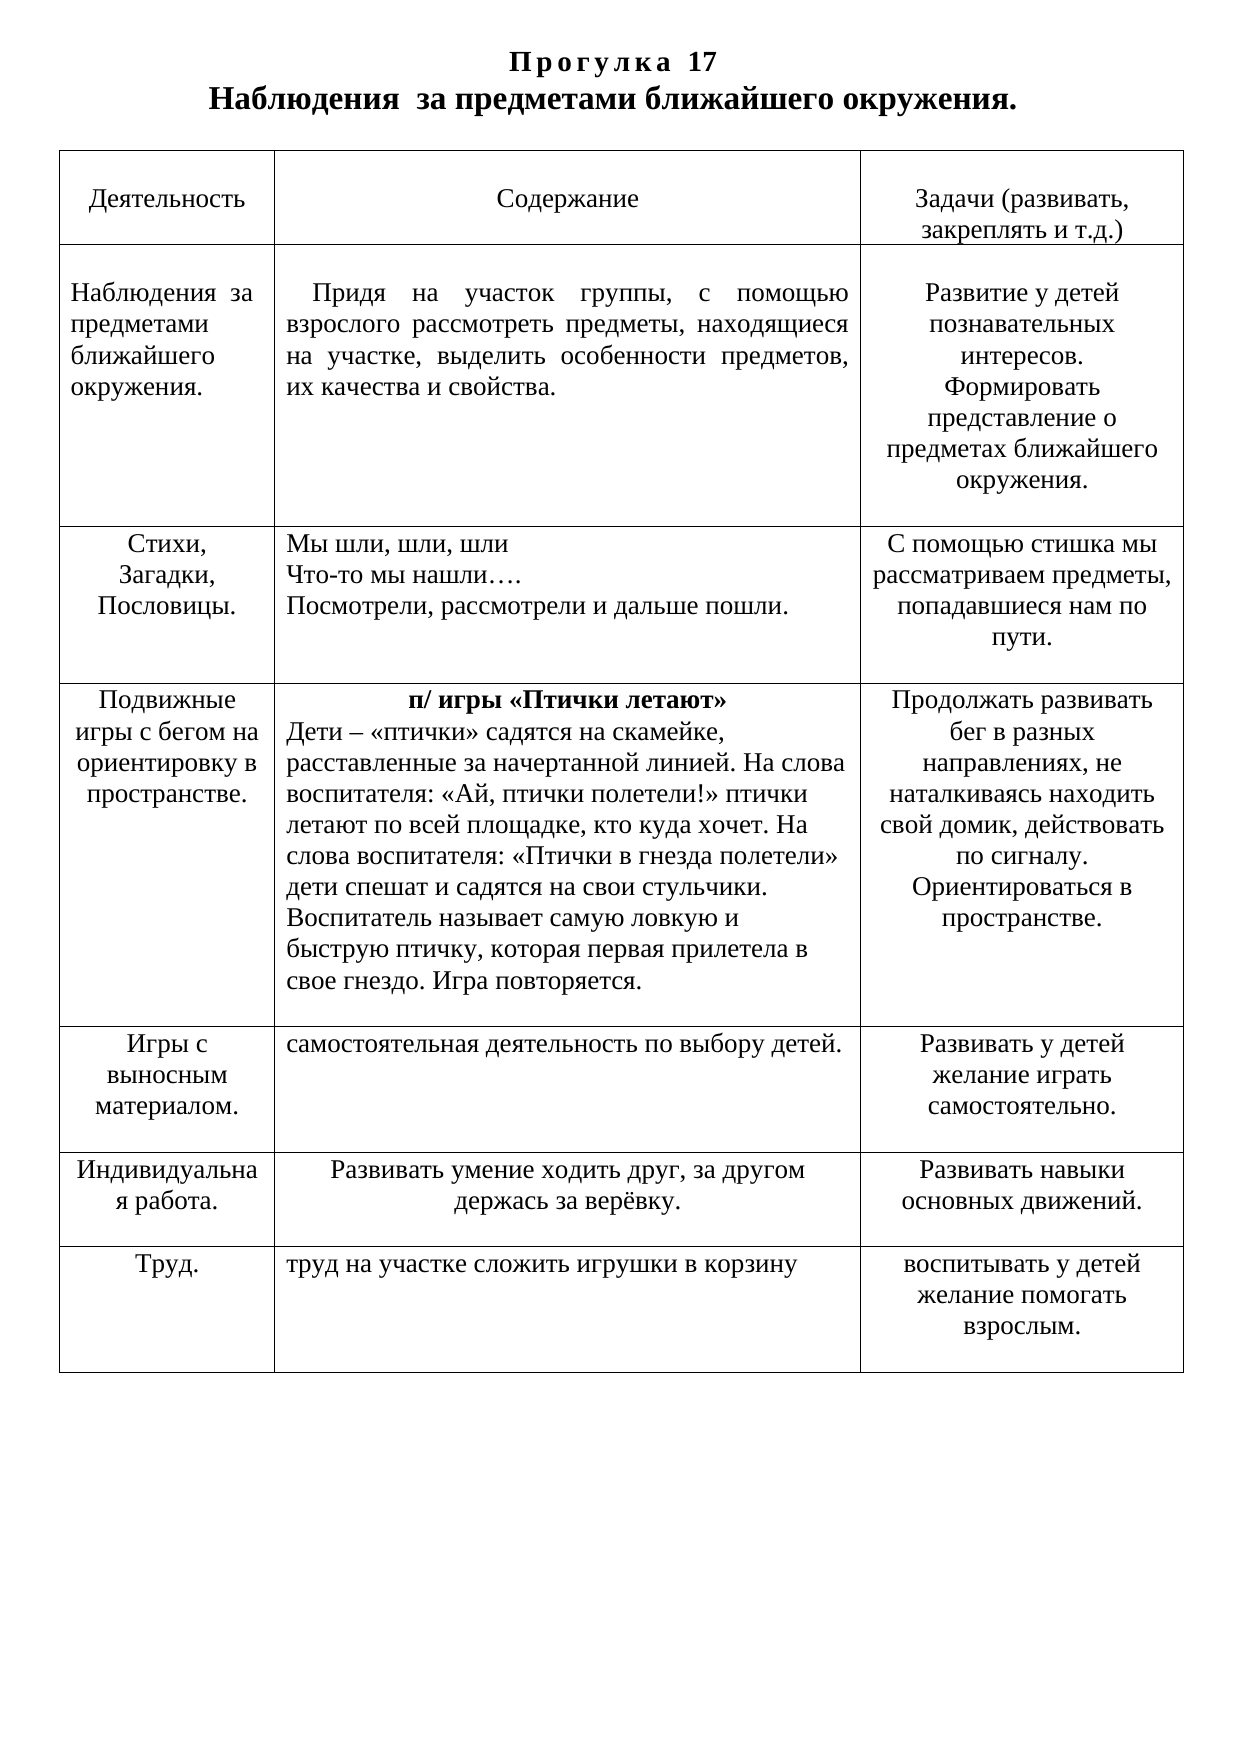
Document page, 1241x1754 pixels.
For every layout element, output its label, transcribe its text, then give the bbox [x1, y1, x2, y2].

table_header Задачи (развивать, закреплять и т.д.) [861, 151, 1183, 244]
table_cell труд на участке сложить игрушки в корзину [275, 1247, 860, 1372]
table_cell Игры с выносным материалом. [60, 1027, 274, 1152]
table_cell Труд. [60, 1247, 274, 1372]
table_cell Индивидуальная работа. [60, 1153, 274, 1246]
table_header Содержание [275, 151, 860, 244]
table_cell Развивать навыки основных движений. [861, 1153, 1183, 1246]
table_header Деятельность [60, 151, 274, 244]
table_cell Подвижные игры с бегом на ориентировку в пространстве. [60, 684, 274, 1026]
table_cell п/ игры «Птички летают» Дети – «птички» садятся на скамейке, расставленные за начертанной линией. На слова воспитателя: «Ай, птички полетели!» птички летают по всей площадке, кто куда хочет. На слова воспитателя: «Птички в гнезда полетели» дети спешат и садятся на свои стульчики. Воспитатель называет самую ловкую и быструю птичку, которая первая прилетела в свое гнездо. Игра повторяется. [275, 684, 860, 1026]
table_cell самостоятельная деятельность по выбору детей. [275, 1027, 860, 1152]
table_cell Развитие у детей познавательных интересов. Формировать представление о предметах ближайшего окружения. [861, 245, 1183, 526]
table_cell С помощью стишка мы рассматриваем предметы, попадавшиеся нам по пути. [861, 527, 1183, 682]
table_cell Наблюдения за предметами ближайшего окружения. [60, 245, 274, 526]
table_cell Развивать умение ходить друг, за другом держась за верёвку. [275, 1153, 860, 1246]
table_cell Развивать у детей желание играть самостоятельно. [861, 1027, 1183, 1152]
table_cell воспитывать у детей желание помогать взрослым. [861, 1247, 1183, 1372]
table_cell Продолжать развивать бег в разных направлениях, не наталкиваясь находить свой домик, действовать по сигналу. Ориентироваться в пространстве. [861, 684, 1183, 1026]
table_cell Стихи, Загадки, Пословицы. [60, 527, 274, 682]
text Прогулка 17 [44, 44, 1181, 78]
table_cell Мы шли, шли, шли Что-то мы нашли…. Посмотрели, рассмотрели и дальше пошли. [275, 527, 860, 682]
text Наблюдения за предметами ближайшего окружения. [44, 78, 1181, 116]
table_cell Придя на участок группы, с помощью взрослого рассмотреть предметы, находящиеся на участке, выделить особенности предметов, их качества и свойства. [275, 245, 860, 526]
